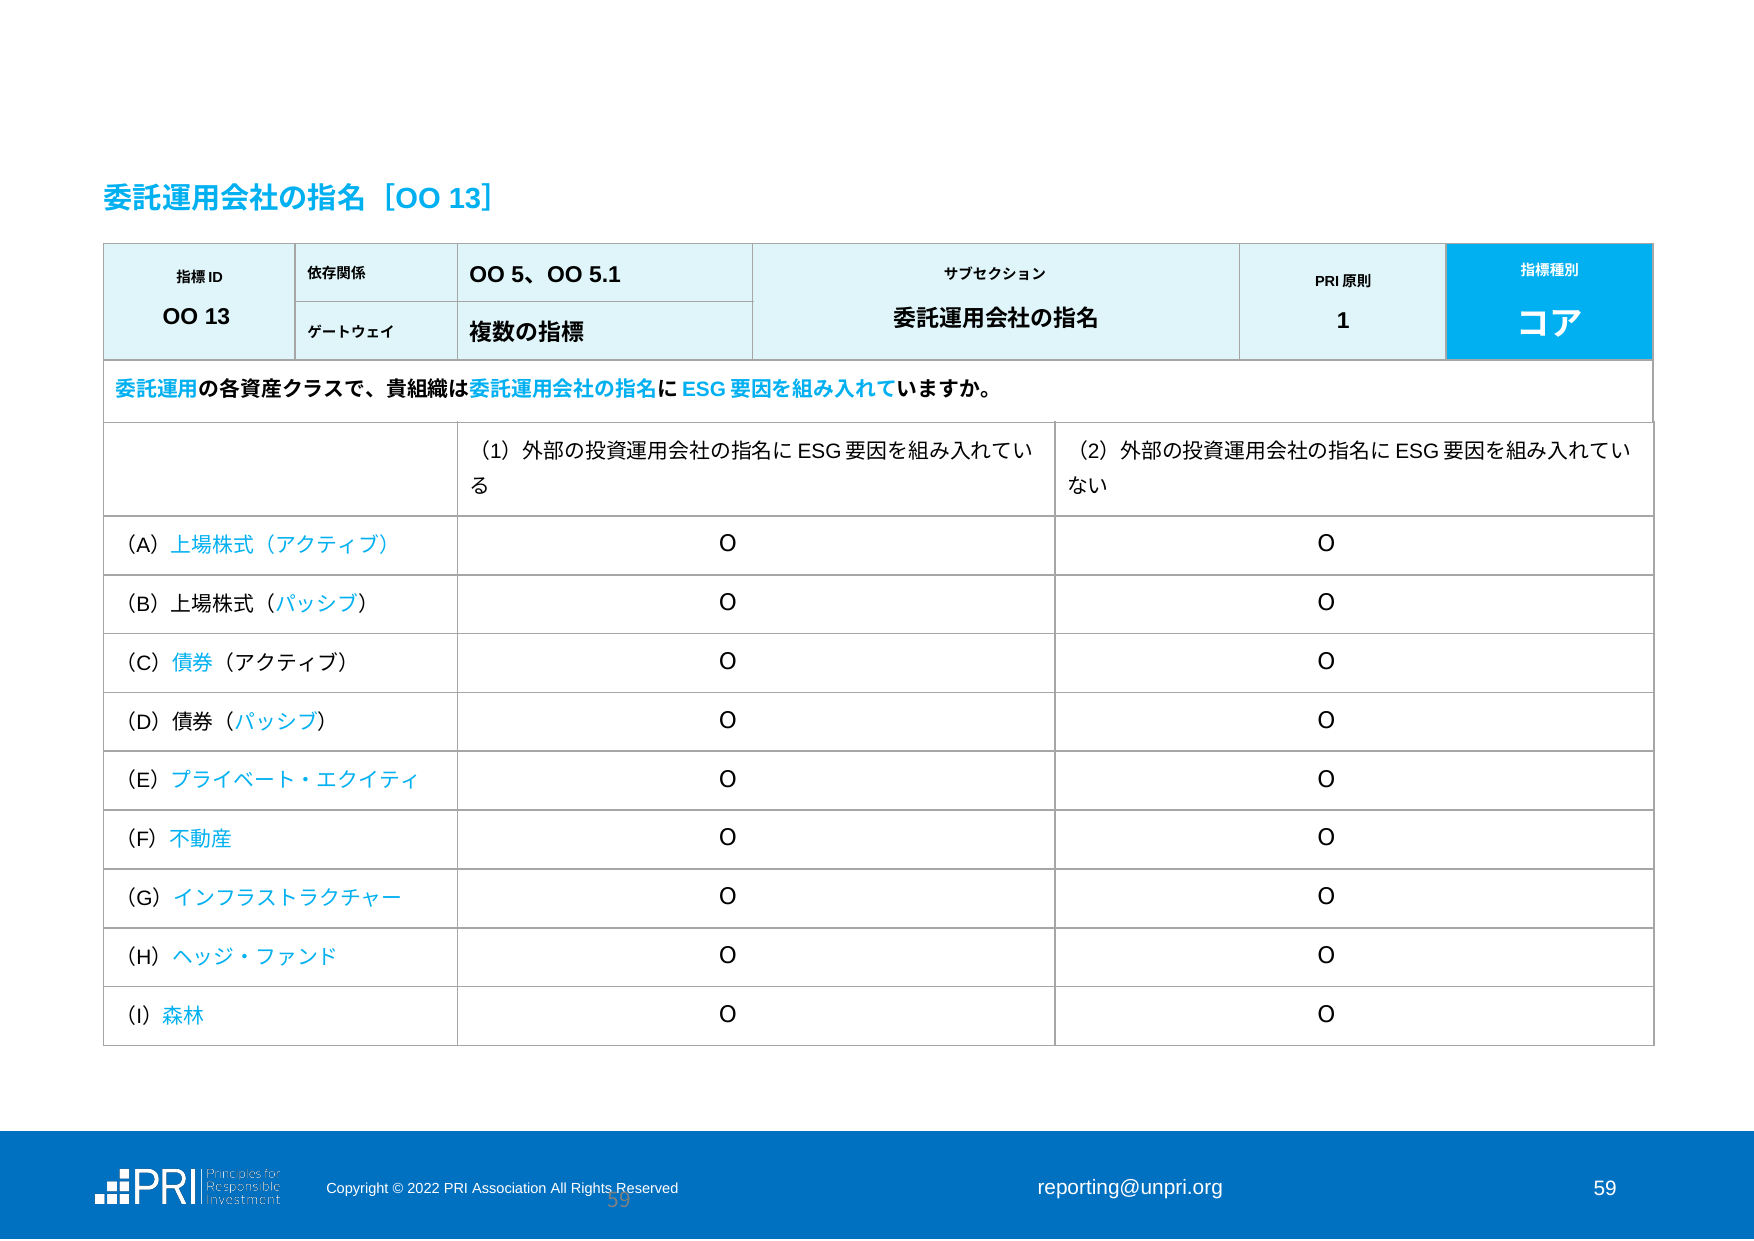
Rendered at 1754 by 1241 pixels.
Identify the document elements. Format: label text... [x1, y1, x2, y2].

table_cell [458, 811, 1054, 868]
table_header 指標ID OO 13 [104, 244, 294, 359]
table_header 指標種別 コア [1447, 244, 1652, 359]
table_cell 複数の指標 [458, 302, 752, 359]
table_cell [458, 752, 1054, 809]
table_cell [1056, 811, 1653, 868]
table_cell [458, 517, 1054, 574]
table_cell 委託運用の各資産クラスで、貴組織は委託運用会社の指名にESG要因を組み入れていますか。 [104, 361, 1652, 421]
table_cell [458, 987, 1054, 1045]
table_cell [1056, 693, 1653, 750]
table_cell （A）上場株式（アクティブ） [104, 517, 457, 574]
table_cell （G）インフラストラクチャー [104, 870, 457, 927]
table_cell （E）プライベート・エクイティ [104, 752, 457, 809]
table_cell [1056, 752, 1653, 809]
table_cell （B）上場株式（パッシブ） [104, 576, 457, 633]
table_cell [1056, 870, 1653, 927]
table_cell （D）債券（パッシブ） [104, 693, 457, 750]
table_cell [1056, 929, 1653, 986]
table_cell [1056, 517, 1653, 574]
table_cell [458, 929, 1054, 986]
table_cell （C）債券（アクティブ） [104, 634, 457, 692]
table_cell [458, 870, 1054, 927]
picture [198, 833, 203, 841]
table_cell [1056, 576, 1653, 633]
table_header 依存関係 [296, 244, 457, 301]
table_cell （I）森林 [104, 987, 457, 1045]
table_header OO 5、OO 5.1 [458, 244, 752, 301]
table_cell [458, 576, 1054, 633]
table_cell [458, 693, 1054, 750]
table_cell [1056, 634, 1653, 692]
table_cell （2）外部の投資運用会社の指名にESG要因を組み入れていない [1056, 423, 1653, 515]
table_header サブセクション 委託運用会社の指名 [753, 244, 1239, 359]
table_cell ゲートウェイ [296, 302, 457, 359]
table_cell [104, 423, 457, 515]
table_header PRI原則 1 [1240, 244, 1445, 359]
table_cell （F）不動産 [104, 811, 457, 868]
table_cell [458, 634, 1054, 692]
subtitle 委託運用会社の指名［OO 13］ [103, 175, 1650, 217]
picture [92, 1166, 282, 1207]
table_cell （H）ヘッジ・ファンド [104, 929, 457, 986]
table_cell （1）外部の投資運用会社の指名にESG要因を組み入れている [458, 423, 1054, 515]
table_cell [1056, 987, 1653, 1045]
